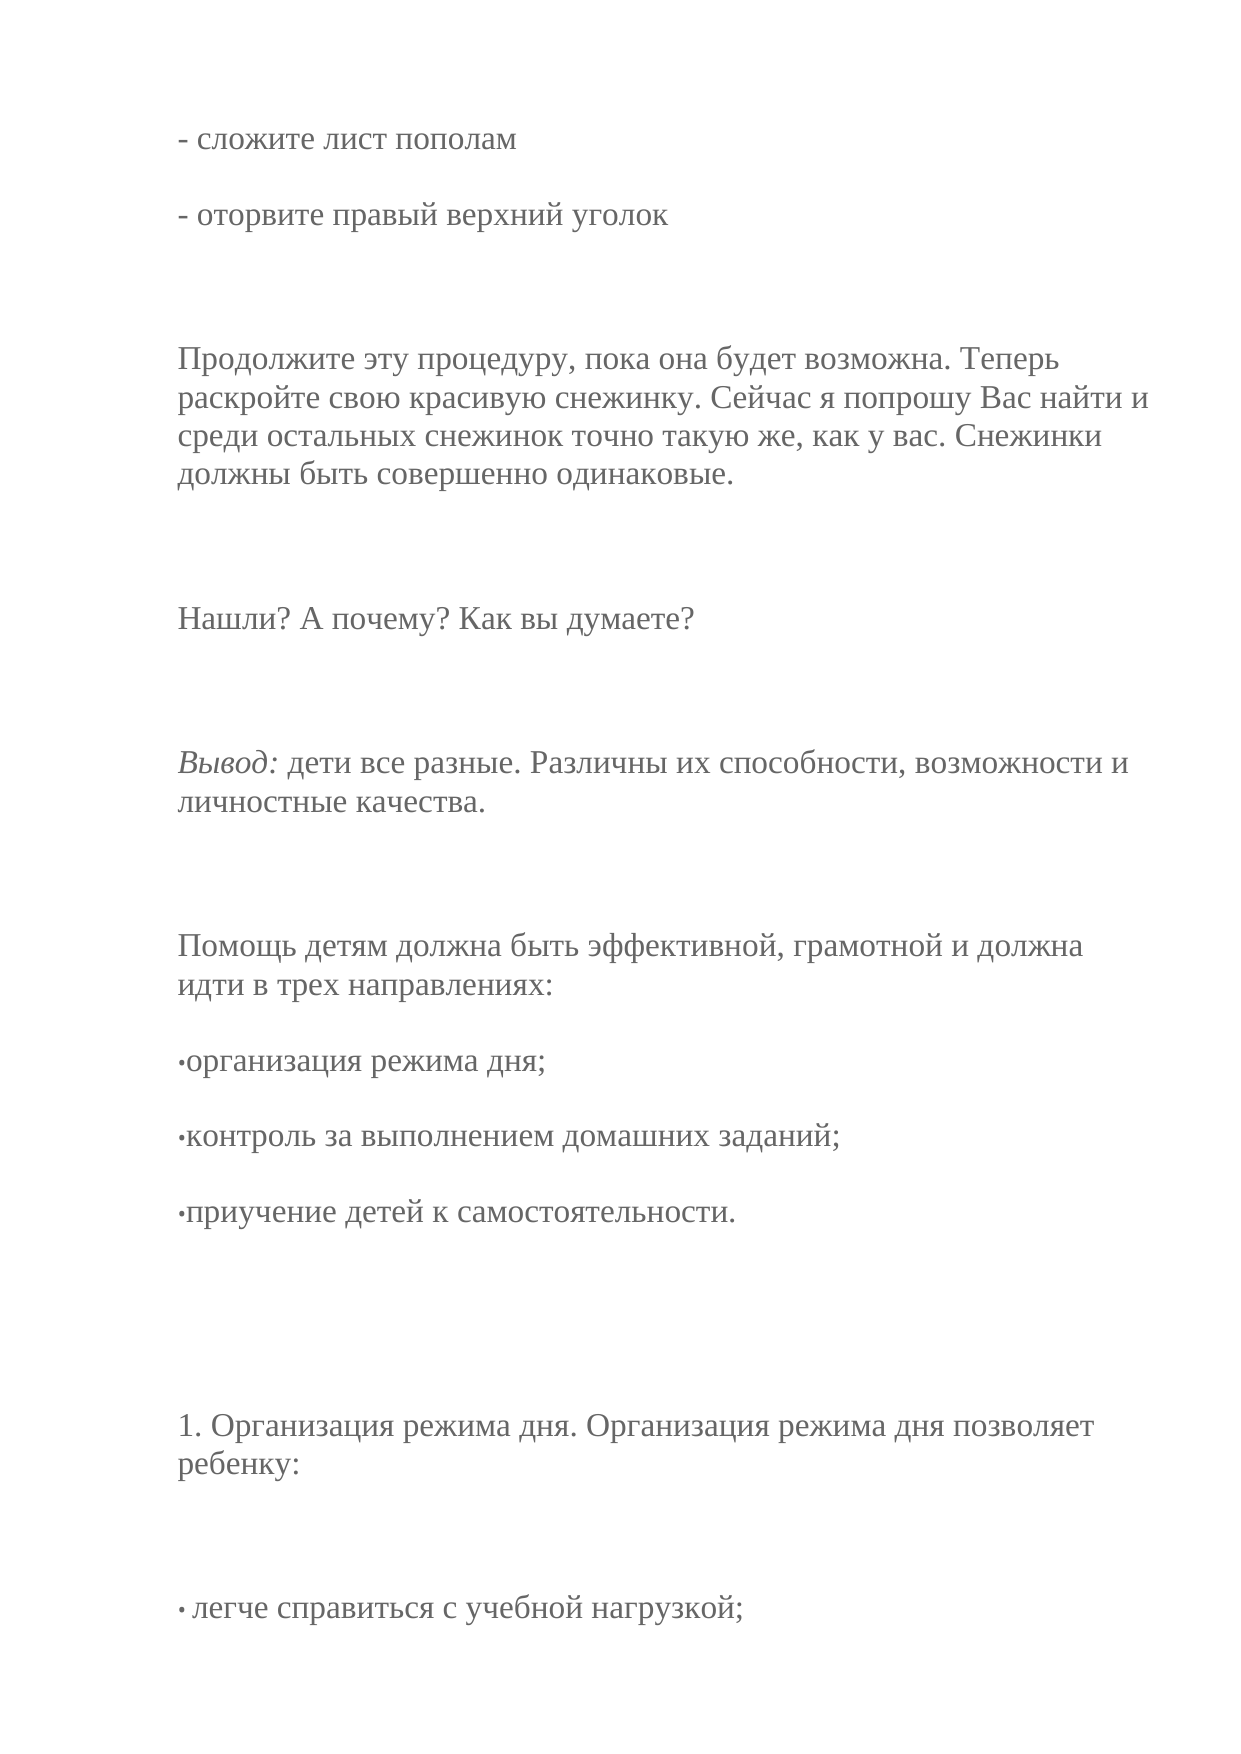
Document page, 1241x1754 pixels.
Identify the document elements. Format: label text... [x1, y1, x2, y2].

text Нашли? А почему? Как вы думаете? [177, 598, 1152, 636]
text Помощь детям должна быть эффективной, грамотной и должна идти в трех направлениях: [177, 926, 1152, 1002]
text • легче справиться с учебной нагрузкой; [177, 1588, 1152, 1626]
text Вывод: дети все разные. Различны их способности, возможности и личностные качества. [177, 743, 1152, 819]
text •контроль за выполнением домашних заданий; [177, 1116, 1152, 1154]
text - сложите лист пополам [177, 118, 1152, 156]
text Продолжите эту процедуру, пока она будет возможна. Теперь раскройте свою красивую снежинку. Сейчас я попрошу Вас найти и среди остальных снежинок точно такую же, как у вас. Снежинки должны быть совершенно одинаковые. [177, 338, 1152, 492]
text •организация режима дня; [177, 1040, 1152, 1078]
text •приучение детей к самостоятельности. [177, 1191, 1152, 1230]
text - оторвите правый верхний уголок [177, 194, 1152, 232]
text 1. Организация режима дня. Организация режима дня позволяет ребенку: [177, 1405, 1152, 1481]
